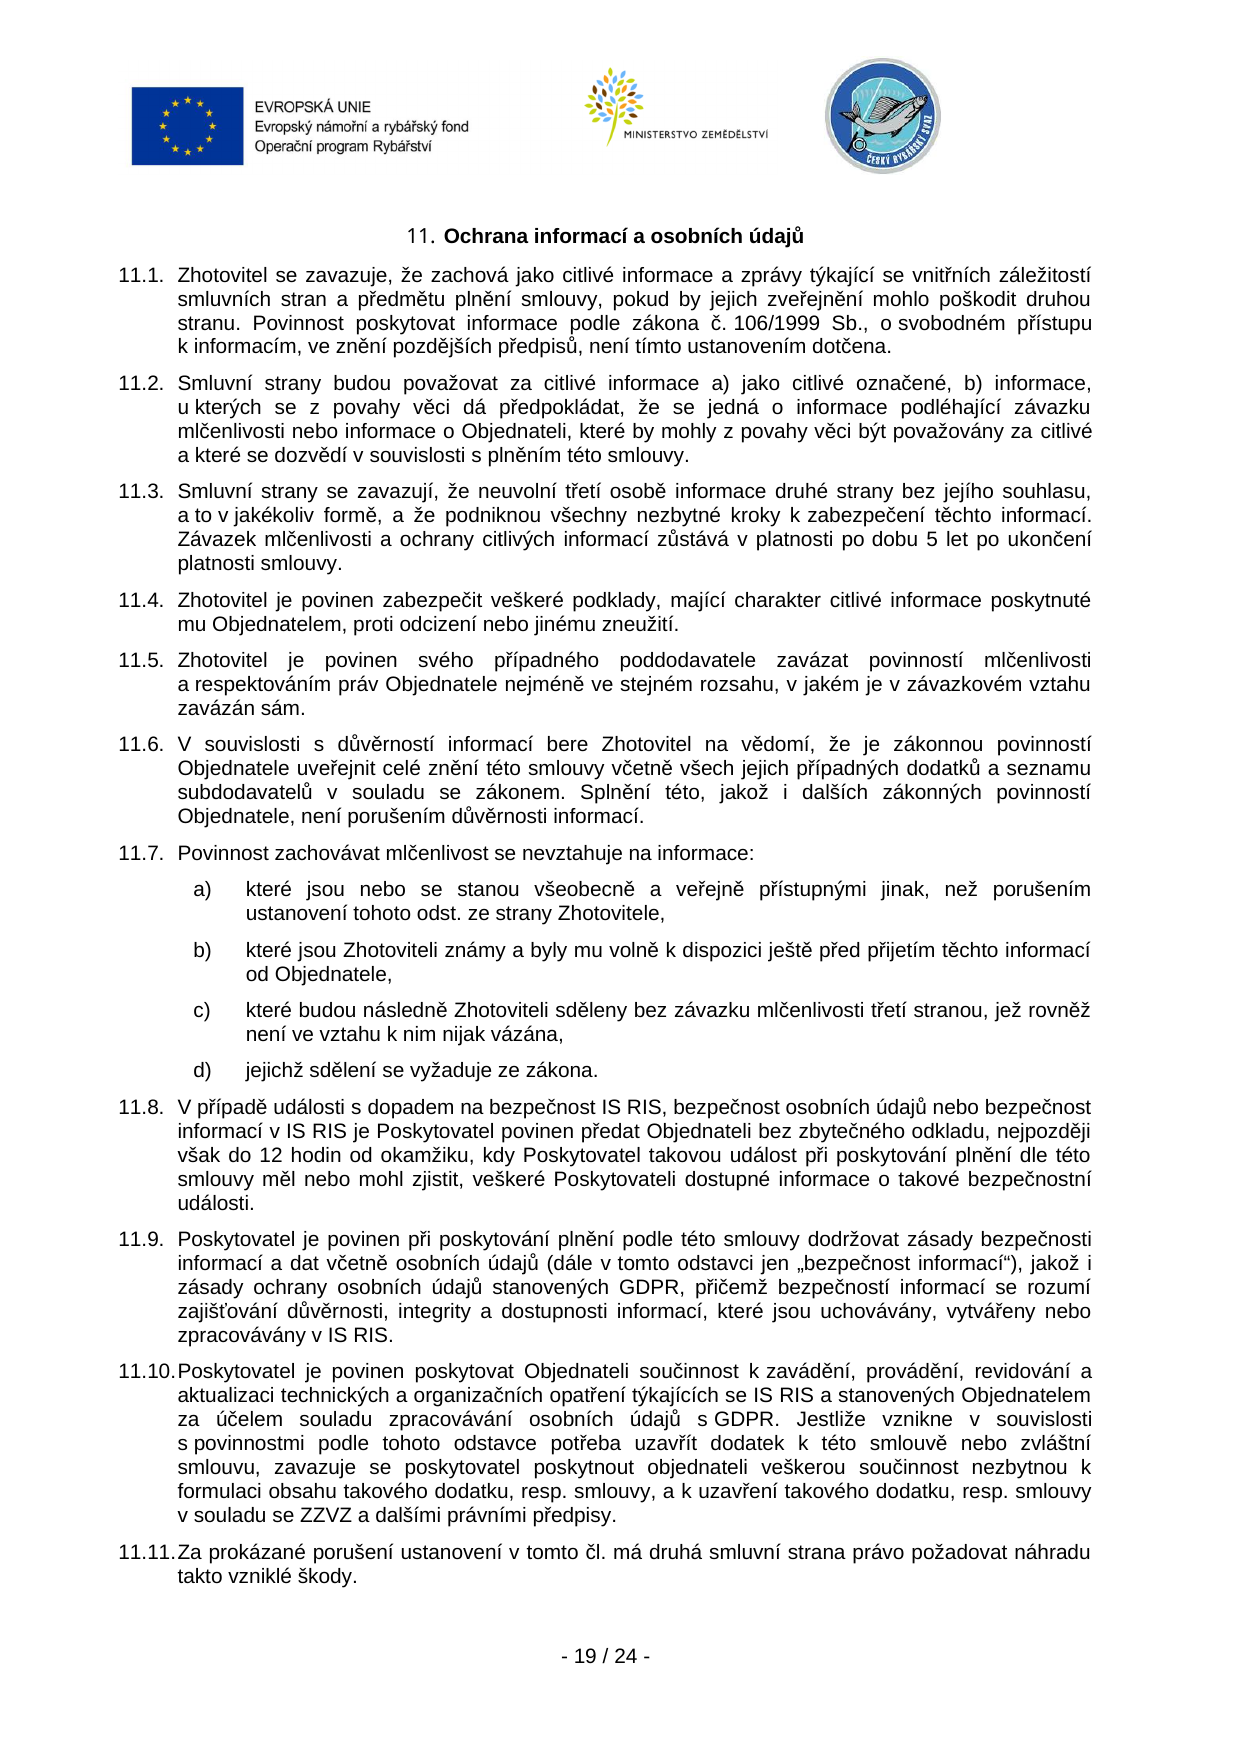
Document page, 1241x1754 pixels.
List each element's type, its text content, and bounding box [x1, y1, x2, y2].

title V případě události s dopadem na bezpečnost IS RIS, bezpečnost osobních údajů nebo bezpečnost informací v IS RIS je Poskytovatel povinen předat Objednateli bez zbytečného odkladu, nejpozději však do 12 hodin od okamžiku, kdy Poskytovatel takovou událost při poskytování plnění dle této smlouvy měl nebo mohl zjistit, veškeré Poskytovateli dostupné informace o takové bezpečnostní události. [118, 1095, 1092, 1214]
title Zhotovitel se zavazuje, že zachová jako citlivé informace a zprávy týkající se vnitřních záležitostí smluvních stran a předmětu plnění smlouvy, pokud by jejich zveřejnění mohlo poškodit druhou stranu. Povinnost poskytovat informace podle zákona č. 106/1999 Sb., o svobodném přístupu k informacím, ve znění pozdějších předpisů, není tímto ustanovením dotčena. [118, 262, 1092, 358]
title Za prokázané porušení ustanovení v tomto čl. má druhá smluvní strana právo požadovat náhradu takto vzniklé škody. [118, 1539, 1092, 1587]
picture [118, 60, 778, 175]
title Smluvní strany budou považovat za citlivé informace a) jako citlivé označené, b) informace, u kterých se z povahy věci dá předpokládat, že se jedná o informace podléhající závazku mlčenlivosti nebo informace o Objednateli, které by mohly z povahy věci být považovány za citlivé a které se dozvědí v souvislosti s plněním této smlouvy. [118, 371, 1092, 467]
title Zhotovitel je povinen zabezpečit veškeré podklady, mající charakter citlivé informace poskytnuté mu Objednatelem, proti odcizení nebo jinému zneužití. [118, 587, 1092, 635]
picture [823, 56, 942, 175]
title které jsou nebo se stanou všeobecně a veřejně přístupnými jinak, než porušením ustanovení tohoto odst. ze strany Zhotovitele, [193, 877, 1092, 925]
title Poskytovatel je povinen poskytovat Objednateli součinnost k zavádění, provádění, revidování a aktualizaci technických a organizačních opatření týkajících se IS RIS a stanovených Objednatelem za účelem souladu zpracovávání osobních údajů s GDPR. Jestliže vznikne v souvislosti s povinnostmi podle tohoto odstavce potřeba uzavřít dodatek k této smlouvě nebo zvláštní smlouvu, zavazuje se poskytovatel poskytnout objednateli veškerou součinnost nezbytnou k formulaci obsahu takového dodatku, resp. smlouvy, a k uzavření takového dodatku, resp. smlouvy v souladu se ZZVZ a dalšími právními předpisy. [118, 1359, 1092, 1527]
title Zhotovitel je povinen svého případného poddodavatele zavázat povinností mlčenlivosti a respektováním práv Objednatele nejméně ve stejném rozsahu, v jakém je v závazkovém vztahu zavázán sám. [118, 648, 1092, 720]
title V souvislosti s důvěrností informací bere Zhotovitel na vědomí, že je zákonnou povinností Objednatele uveřejnit celé znění této smlouvy včetně všech jejich případných dodatků a seznamu subdodavatelů v souladu se zákonem. Splnění této, jakož i dalších zákonných povinností Objednatele, není porušením důvěrnosti informací. [118, 732, 1092, 828]
title které budou následně Zhotoviteli sděleny bez závazku mlčenlivosti třetí stranou, jež rovněž není ve vztahu k nim nijak vázána, [193, 998, 1092, 1046]
title Poskytovatel je povinen při poskytování plnění podle této smlouvy dodržovat zásady bezpečnosti informací a dat včetně osobních údajů (dále v tomto odstavci jen „bezpečnost informací“), jakož i zásady ochrany osobních údajů stanovených GDPR, přičemž bezpečností informací se rozumí zajišťování důvěrnosti, integrity a dostupnosti informací, které jsou uchovávány, vytvářeny nebo zpracovávány v IS RIS. [118, 1227, 1092, 1347]
title Povinnost zachovávat mlčenlivost se nevztahuje na informace: [118, 841, 1092, 864]
title jejichž sdělení se vyžaduje ze zákona. [193, 1058, 1092, 1082]
title které jsou Zhotoviteli známy a byly mu volně k dispozici ještě před přijetím těchto informací od Objednatele, [193, 937, 1092, 985]
subtitle Ochrana informací a osobních údajů [118, 222, 1092, 250]
title Smluvní strany se zavazují, že neuvolní třetí osobě informace druhé strany bez jejího souhlasu, a to v jakékoliv formě, a že podniknou všechny nezbytné kroky k zabezpečení těchto informací. Závazek mlčenlivosti a ochrany citlivých informací zůstává v platnosti po dobu 5 let po ukončení platnosti smlouvy. [118, 479, 1092, 575]
